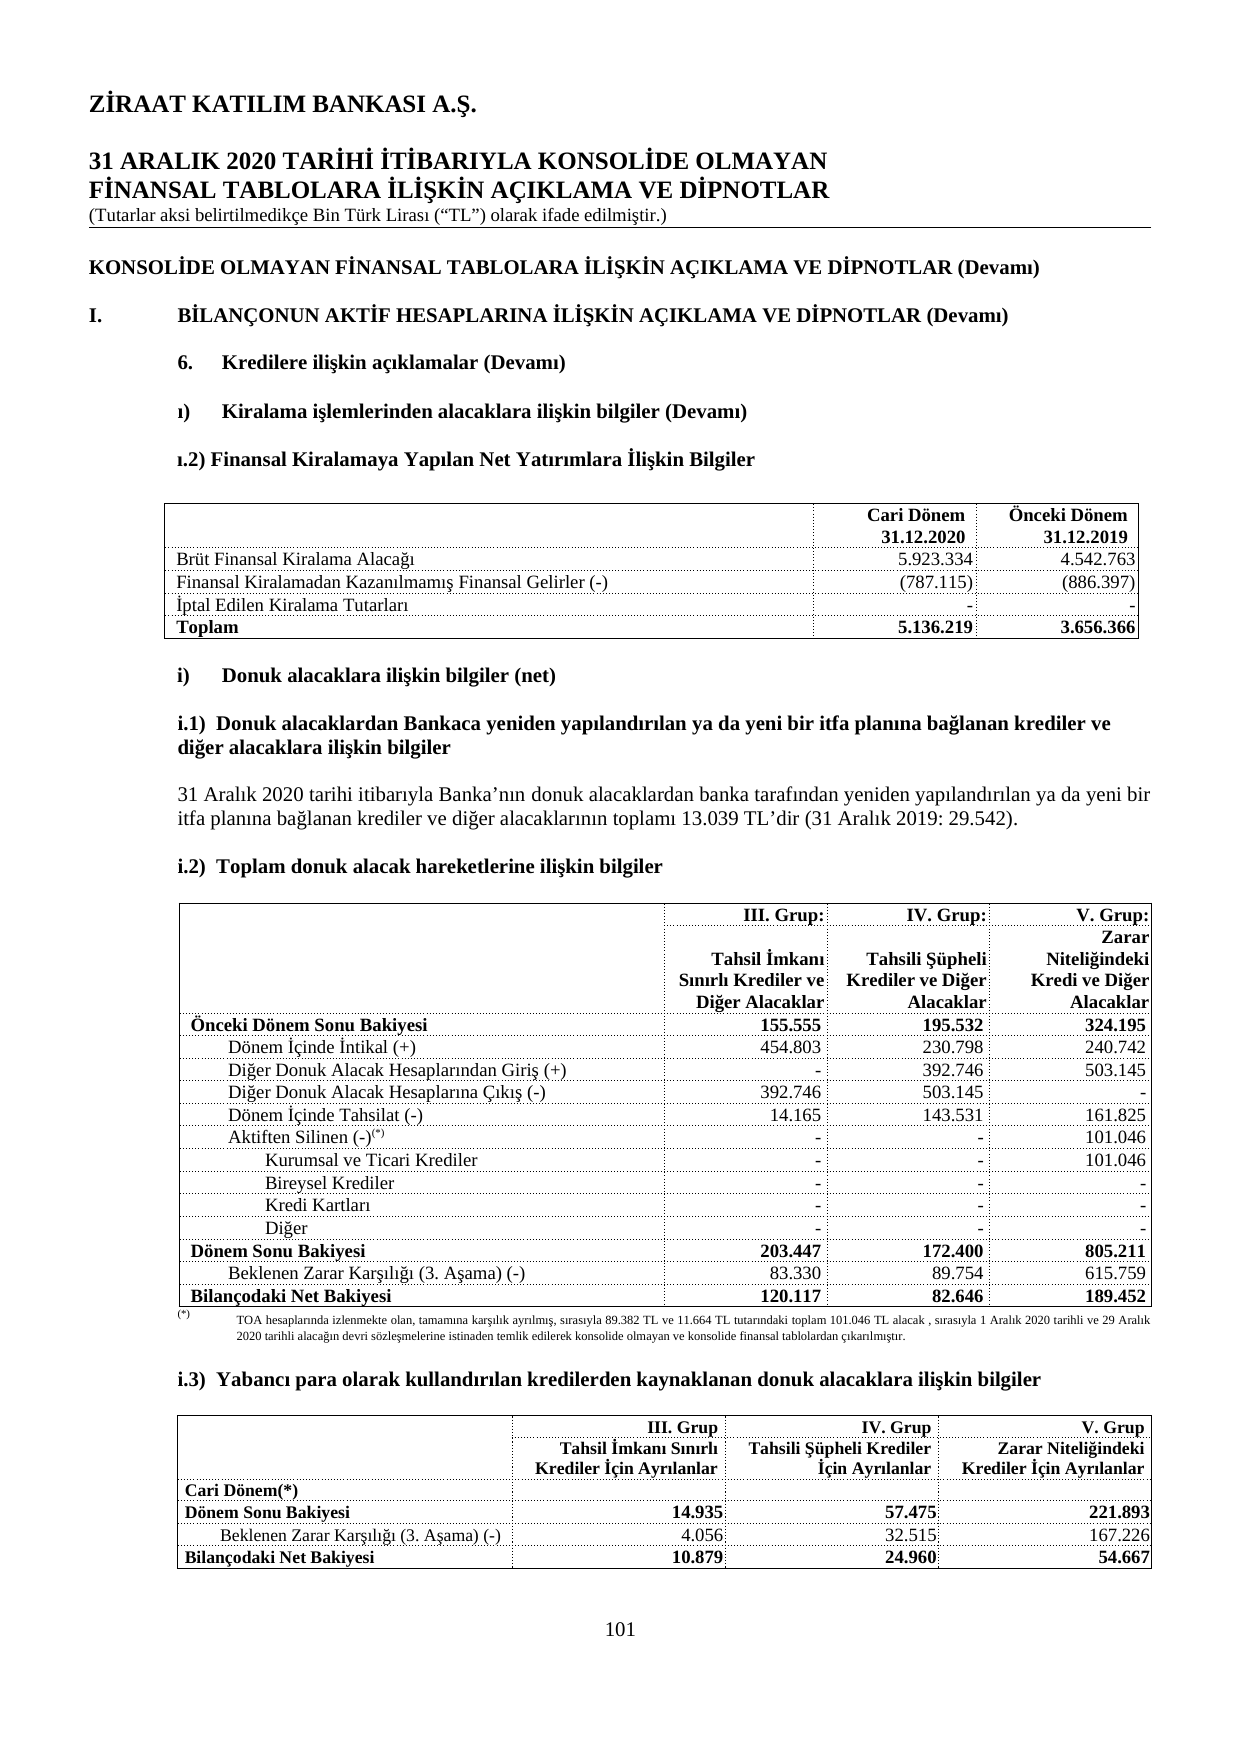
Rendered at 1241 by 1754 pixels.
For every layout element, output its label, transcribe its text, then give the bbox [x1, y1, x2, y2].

text ı.2) Finansal Kiralamaya Yapılan Net Yatırımlara İlişkin Bilgiler [177, 447, 1152, 471]
text KONSOLİDE OLMAYAN FİNANSAL TABLOLARA İLİŞKİN AÇIKLAMA VE DİPNOTLAR (Devamı) [89, 255, 1152, 279]
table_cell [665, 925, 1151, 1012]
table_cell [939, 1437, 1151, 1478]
list Kredilere ilişkin açıklamalar (Devamı) [177, 351, 1152, 374]
text i.3) Yabancı para olarak kullandırılan kredilerden kaynaklanan donuk alacaklara ilişkin bilgiler [177, 1367, 1152, 1391]
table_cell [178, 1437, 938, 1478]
text I. BİLANÇONUN AKTİF HESAPLARINA İLİŞKİN AÇIKLAMA VE DİPNOTLAR (Devamı) [89, 303, 1152, 327]
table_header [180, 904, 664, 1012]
text i.2) Toplam donuk alacak hareketlerine ilişkin bilgiler [140, 854, 1150, 878]
text (*) TOA hesaplarında izlenmekte olan, tamamına karşılık ayrılmış, sırasıyla 89.382 TL ve 11.664 TL tutarındaki toplam 101.046 TL alacak , sırasıyla 1 Aralık 2020 tarihli ve 29 Aralık 2020 tarihli alacağın devri sözleşmelerine istinaden temlik edilerek konsolide olmayan ve konsolide finansal tablolardan çıkarılmıştır. [177, 1307, 1152, 1343]
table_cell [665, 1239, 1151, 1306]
text i.1) Donuk alacaklardan Bankaca yeniden yapılandırılan ya da yeni bir itfa planına bağlanan krediler ve diğer alacaklara ilişkin bilgiler [177, 711, 1152, 759]
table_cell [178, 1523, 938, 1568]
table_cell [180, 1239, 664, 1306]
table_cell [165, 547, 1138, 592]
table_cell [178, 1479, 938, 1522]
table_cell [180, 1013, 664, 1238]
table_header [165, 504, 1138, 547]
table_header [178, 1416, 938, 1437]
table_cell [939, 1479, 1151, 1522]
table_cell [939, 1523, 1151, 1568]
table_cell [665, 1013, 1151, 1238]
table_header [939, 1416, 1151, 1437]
text 31 Aralık 2020 tarihi itibarıyla Banka’nın donuk alacaklardan banka tarafından yeniden yapılandırılan ya da yeni bir itfa planına bağlanan krediler ve diğer alacaklarının toplamı 13.039 TL’dir (31 Aralık 2019: 29.542). [177, 783, 1152, 830]
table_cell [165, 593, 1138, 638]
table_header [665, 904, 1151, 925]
text i) Donuk alacaklara ilişkin bilgiler (net) [177, 663, 1152, 687]
text ı) Kiralama işlemlerinden alacaklara ilişkin bilgiler (Devamı) [177, 398, 1152, 423]
